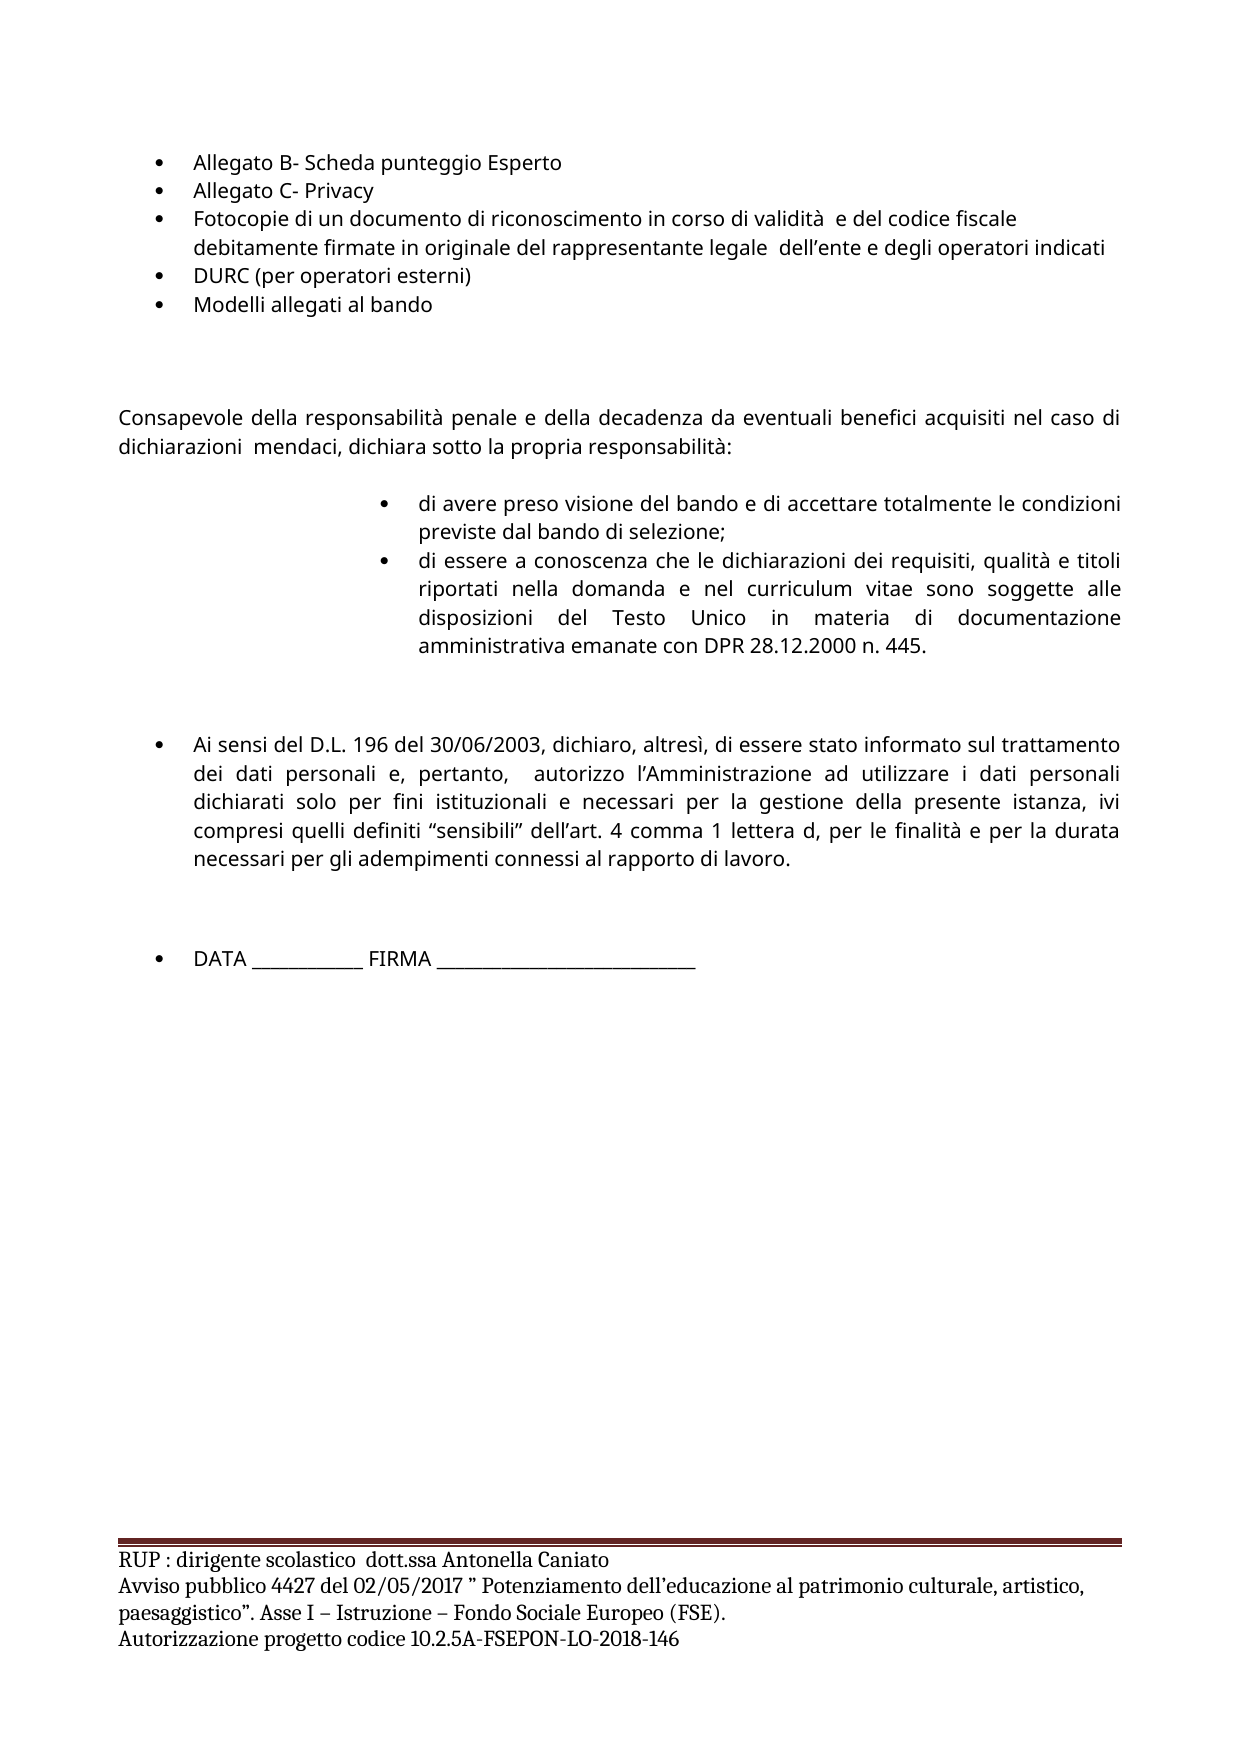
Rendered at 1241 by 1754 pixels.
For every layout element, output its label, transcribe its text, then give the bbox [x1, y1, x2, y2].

list DURC (per operatori esterni) [156, 261, 1122, 290]
list Allegato B- Scheda punteggio Esperto [156, 148, 1122, 176]
list Allegato C- Privacy [156, 176, 1122, 204]
list di avere preso visione del bando e di accettare totalmente le condizioni previste dal bando di selezione; [381, 489, 1122, 546]
list DATA ____________ FIRMA ____________________________ [156, 944, 1122, 972]
text Consapevole della responsabilità penale e della decadenza da eventuali benefici acquisiti nel caso di dichiarazioni mendaci, dichiara sotto la propria responsabilità: [118, 403, 1122, 460]
list Modelli allegati al bando [156, 290, 1122, 318]
list Fotocopie di un documento di riconoscimento in corso di validità e del codice fiscale debitamente firmate in originale del rappresentante legale dell’ente e degli operatori indicati [156, 204, 1122, 261]
list di essere a conoscenza che le dichiarazioni dei requisiti, qualità e titoli riportati nella domanda e nel curriculum vitae sono soggette alle disposizioni del Testo Unico in materia di documentazione amministrativa emanate con DPR 28.12.2000 n. 445. [381, 546, 1122, 659]
list Ai sensi del D.L. 196 del 30/06/2003, dichiaro, altresì, di essere stato informato sul trattamento dei dati personali e, pertanto, autorizzo l’Amministrazione ad utilizzare i dati personali dichiarati solo per fini istituzionali e necessari per la gestione della presente istanza, ivi compresi quelli definiti “sensibili” dell’art. 4 comma 1 lettera d, per le finalità e per la durata necessari per gli adempimenti connessi al rapporto di lavoro. [156, 731, 1122, 873]
